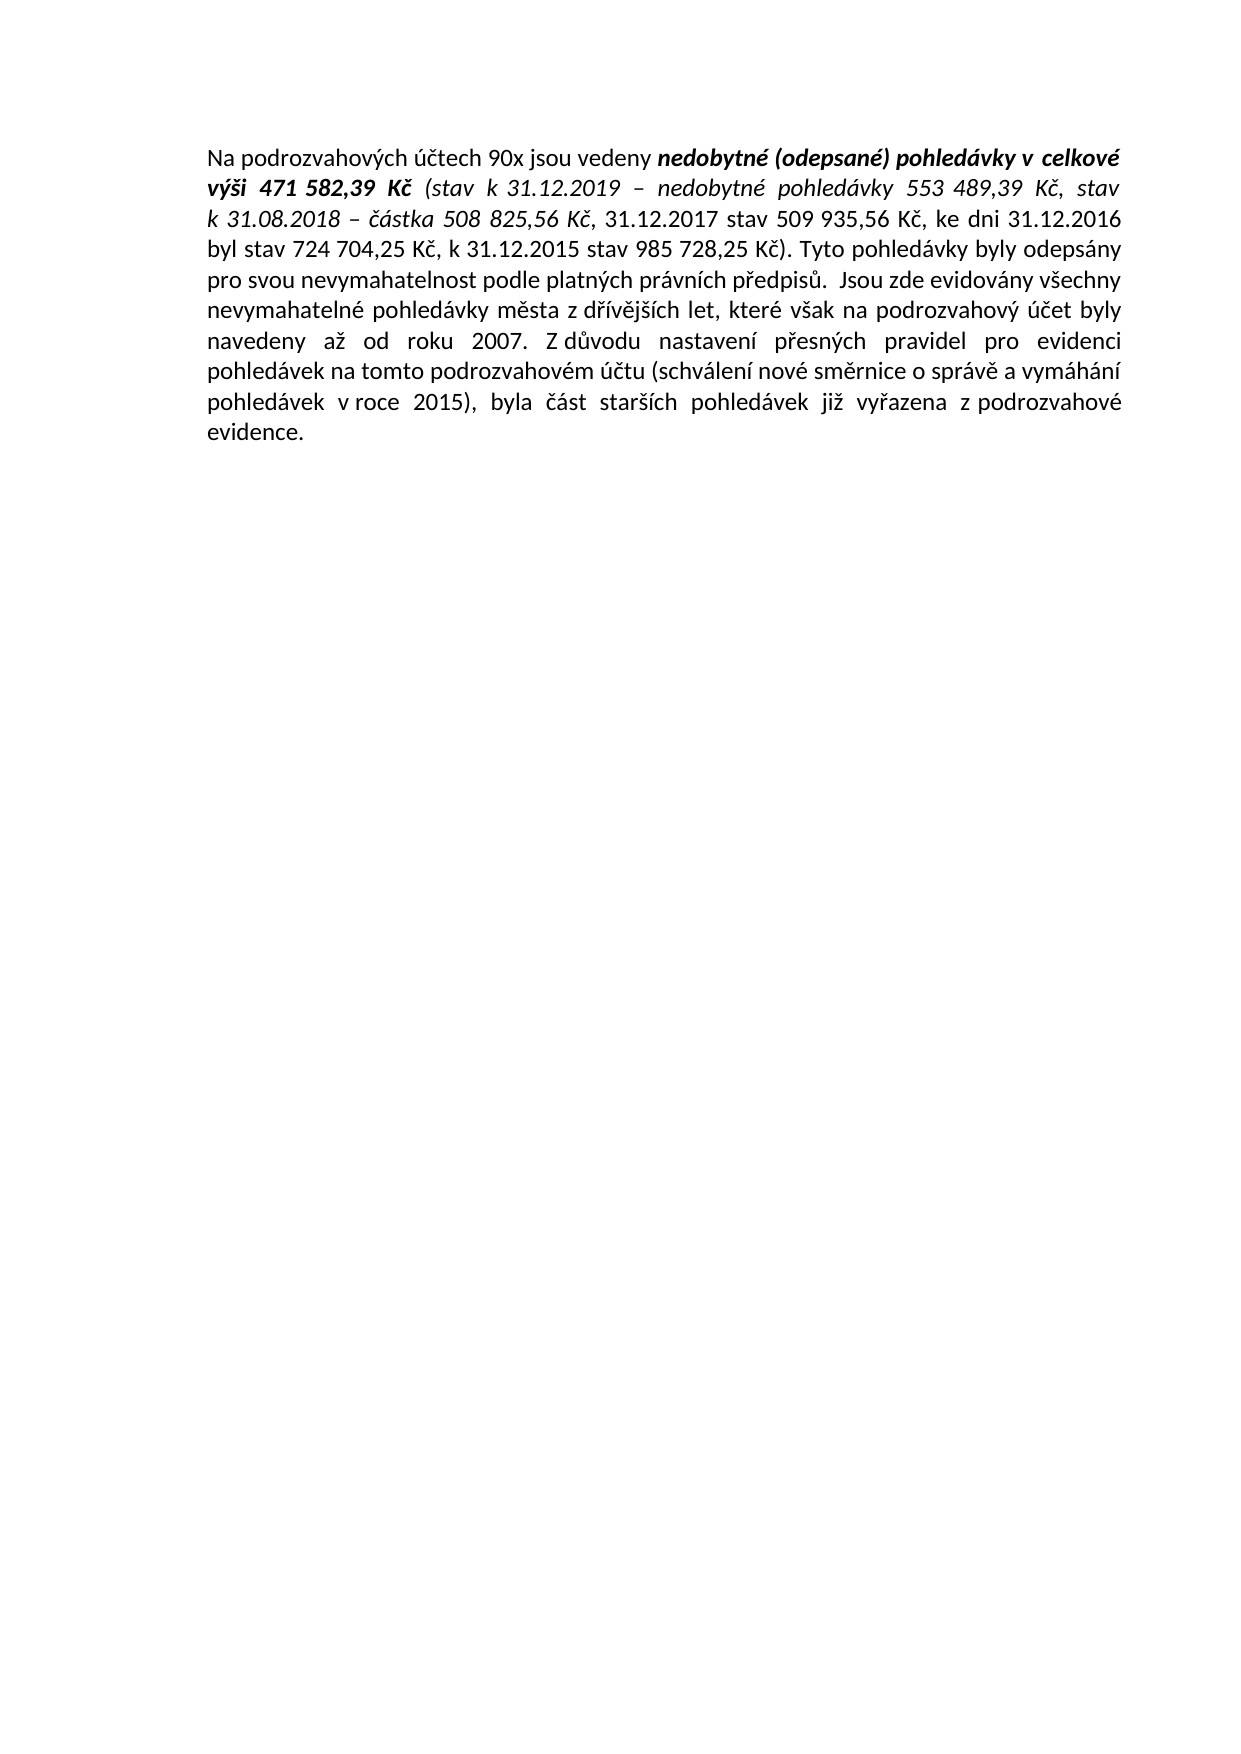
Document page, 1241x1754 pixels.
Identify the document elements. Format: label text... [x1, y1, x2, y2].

text Na podrozvahových účtech 90x jsou vedeny nedobytné (odepsané) pohledávky v celkové výši 471 582,39 Kč (stav k 31.12.2019 – nedobytné pohledávky 553 489,39 Kč, stav k 31.08.2018 – částka 508 825,56 Kč, 31.12.2017 stav 509 935,56 Kč, ke dni 31.12.2016 byl stav 724 704,25 Kč, k 31.12.2015 stav 985 728,25 Kč). Tyto pohledávky byly odepsány pro svou nevymahatelnost podle platných právních předpisů. Jsou zde evidovány všechny nevymahatelné pohledávky města z dřívějších let, které však na podrozvahový účet byly navedeny až od roku 2007. Z důvodu nastavení přesných pravidel pro evidenci pohledávek na tomto podrozvahovém účtu (schválení nové směrnice o správě a vymáhání pohledávek v roce 2015), byla část starších pohledávek již vyřazena z podrozvahové evidence. [207, 142, 1122, 447]
